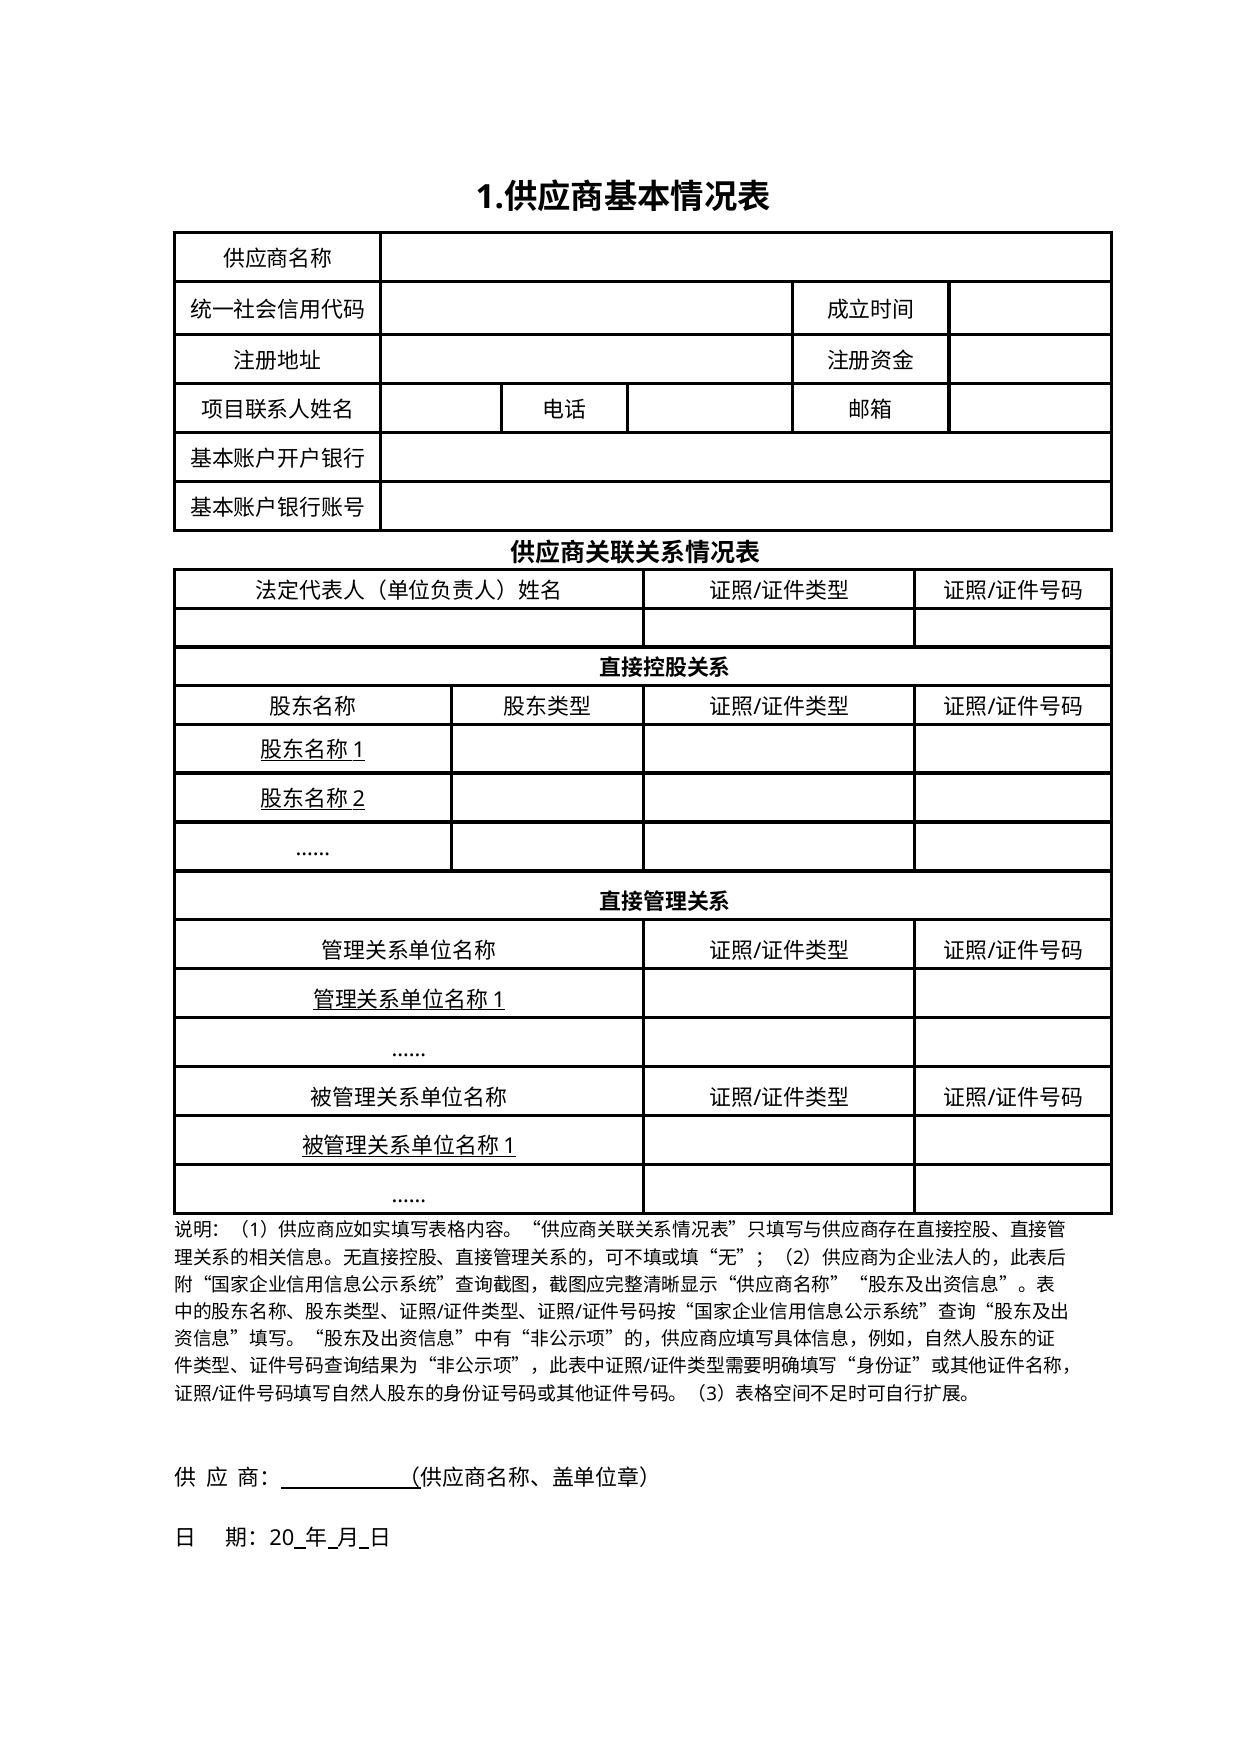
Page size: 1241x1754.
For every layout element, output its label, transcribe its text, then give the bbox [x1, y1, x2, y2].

table_cell 管理关系单位名称 [176, 921, 642, 967]
table_cell [916, 610, 1110, 645]
table_cell 管理关系单位名称1 [176, 970, 642, 1016]
table_cell 证照/证件类型 [645, 921, 913, 967]
table_cell [382, 336, 791, 382]
table_cell 证照/证件号码 [916, 687, 1110, 722]
table_cell [645, 1019, 913, 1065]
text 说明：（1）供应商应如实填写表格内容。“供应商关联关系情况表”只填写与供应商存在直接控股、直接管理关系的相关信息。无直接控股、直接管理关系的，可不填或填“无”；（2）供应商为企业法人的，此表后附“国家企业信用信息公示系统”查询截图，截图应完整清晰显示“供应商名称”“股东及出资信息”。表中的股东名称、股东类型、证照/证件类型、证照/证件号码按“国家企业信用信息公示系统”查询“股东及出资信息”填写。“股东及出资信息”中有“非公示项”的，供应商应填写具体信息，例如，自然人股东的证件类型、证件号码查询结果为“非公示项”，此表中证照/证件类型需要明确填写“身份证”或其他证件名称，证照/证件号码填写自然人股东的身份证号码或其他证件号码。（3）表格空间不足时可自行扩展。 [174, 1215, 1072, 1405]
table_cell [382, 283, 791, 333]
table_cell 证照/证件类型 [645, 687, 913, 722]
table_cell [951, 283, 1110, 333]
table_cell 电话 [503, 385, 626, 431]
table_header 法定代表人（单位负责人）姓名 [176, 571, 642, 607]
table_cell 直接控股关系 [176, 649, 1110, 684]
table_cell [916, 1019, 1110, 1065]
table_cell [645, 1117, 913, 1163]
table_cell [916, 970, 1110, 1016]
table_header 证照/证件类型 [645, 571, 913, 607]
text 日 期：20 年 月 日 [174, 1520, 1072, 1552]
table_cell [645, 775, 913, 820]
table_cell 项目联系人姓名 [176, 385, 379, 431]
table_header 证照/证件号码 [916, 571, 1110, 607]
table_cell 被管理关系单位名称1 [176, 1117, 642, 1163]
table_cell [453, 726, 642, 771]
table_cell 基本账户开户银行 [176, 434, 379, 480]
table_header [382, 234, 1110, 279]
table_cell 成立时间 [794, 283, 947, 333]
text 1.供应商基本情况表 [174, 170, 1072, 218]
table_cell [645, 610, 913, 645]
table_cell [916, 1117, 1110, 1163]
table_cell [176, 610, 642, 645]
table_cell [645, 970, 913, 1016]
table_cell [951, 385, 1110, 431]
table_cell [629, 385, 791, 431]
text 供应商关联关系情况表 [174, 532, 1072, 568]
table_cell [382, 385, 500, 431]
table_cell 股东名称2 [176, 775, 450, 820]
table_cell 被管理关系单位名称 [176, 1068, 642, 1114]
text 供 应 商： （供应商名称、盖单位章） [174, 1460, 1072, 1492]
table_cell 直接管理关系 [176, 873, 1110, 918]
table_cell [645, 726, 913, 771]
table_cell 注册地址 [176, 336, 379, 382]
table_cell 股东类型 [453, 687, 642, 722]
table_cell [916, 775, 1110, 820]
table_cell [951, 336, 1110, 382]
table_cell [645, 1166, 913, 1212]
table_cell …… [176, 1019, 642, 1065]
table_cell 证照/证件类型 [645, 1068, 913, 1114]
table_cell 股东名称1 [176, 726, 450, 771]
table_cell [916, 726, 1110, 771]
table_cell [382, 483, 1110, 529]
table_cell 股东名称 [176, 687, 450, 722]
table_cell 注册资金 [794, 336, 947, 382]
table_cell 证照/证件号码 [916, 1068, 1110, 1114]
table_cell 证照/证件号码 [916, 921, 1110, 967]
table_cell 统一社会信用代码 [176, 283, 379, 333]
table_cell [916, 1166, 1110, 1212]
table_header 供应商名称 [176, 234, 379, 279]
table_cell …… [176, 824, 450, 869]
table_cell [645, 824, 913, 869]
table_cell [453, 775, 642, 820]
table_cell 邮箱 [794, 385, 947, 431]
table_cell [453, 824, 642, 869]
table_cell …… [176, 1166, 642, 1212]
table_cell [382, 434, 1110, 480]
table_cell [916, 824, 1110, 869]
table_cell 基本账户银行账号 [176, 483, 379, 529]
